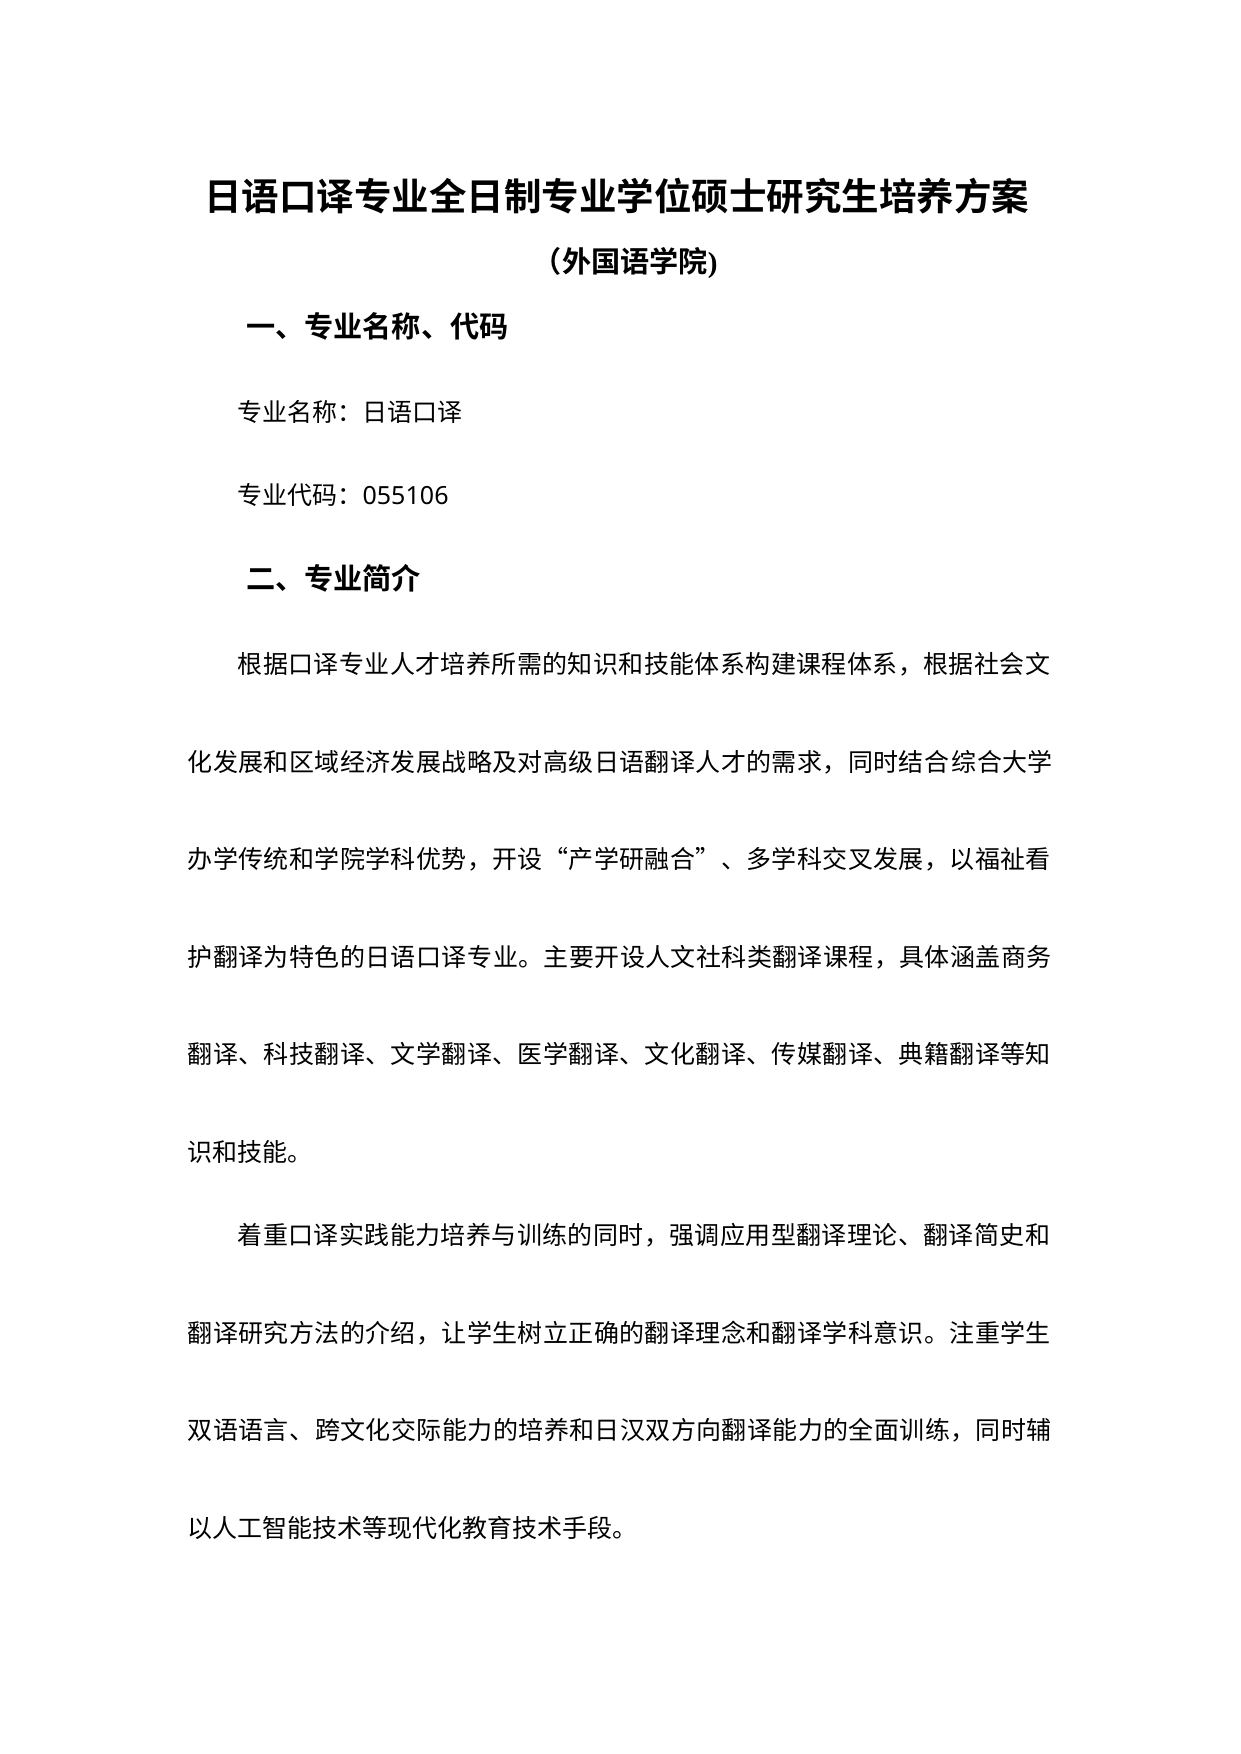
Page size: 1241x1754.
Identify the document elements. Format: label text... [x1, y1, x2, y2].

text （外国语学院) [221, 227, 1029, 292]
text 根据口译专业人才培养所需的知识和技能体系构建课程体系，根据社会文化发展和区域经济发展战略及对高级日语翻译人才的需求，同时结合综合大学办学传统和学院学科优势，开设“产学研融合”、多学科交叉发展，以福祉看护翻译为特色的日语口译专业。主要开设人文社科类翻译课程，具体涵盖商务翻译、科技翻译、文学翻译、医学翻译、文化翻译、传媒翻译、典籍翻译等知识和技能。 [187, 631, 1053, 1183]
text 二、专业简介 [187, 544, 1053, 609]
text 着重口译实践能力培养与训练的同时，强调应用型翻译理论、翻译简史和翻译研究方法的介绍，让学生树立正确的翻译理念和翻译学科意识。注重学生双语语言、跨文化交际能力的培养和日汉双方向翻译能力的全面训练，同时辅以人工智能技术等现代化教育技术手段。 [187, 1201, 1053, 1559]
text 一、专业名称、代码 [187, 292, 1053, 357]
text 专业名称：日语口译 [187, 378, 1053, 443]
text 专业代码：055106 [187, 461, 1053, 526]
text 日语口译专业全日制专业学位硕士研究生培养方案 [187, 162, 1029, 227]
